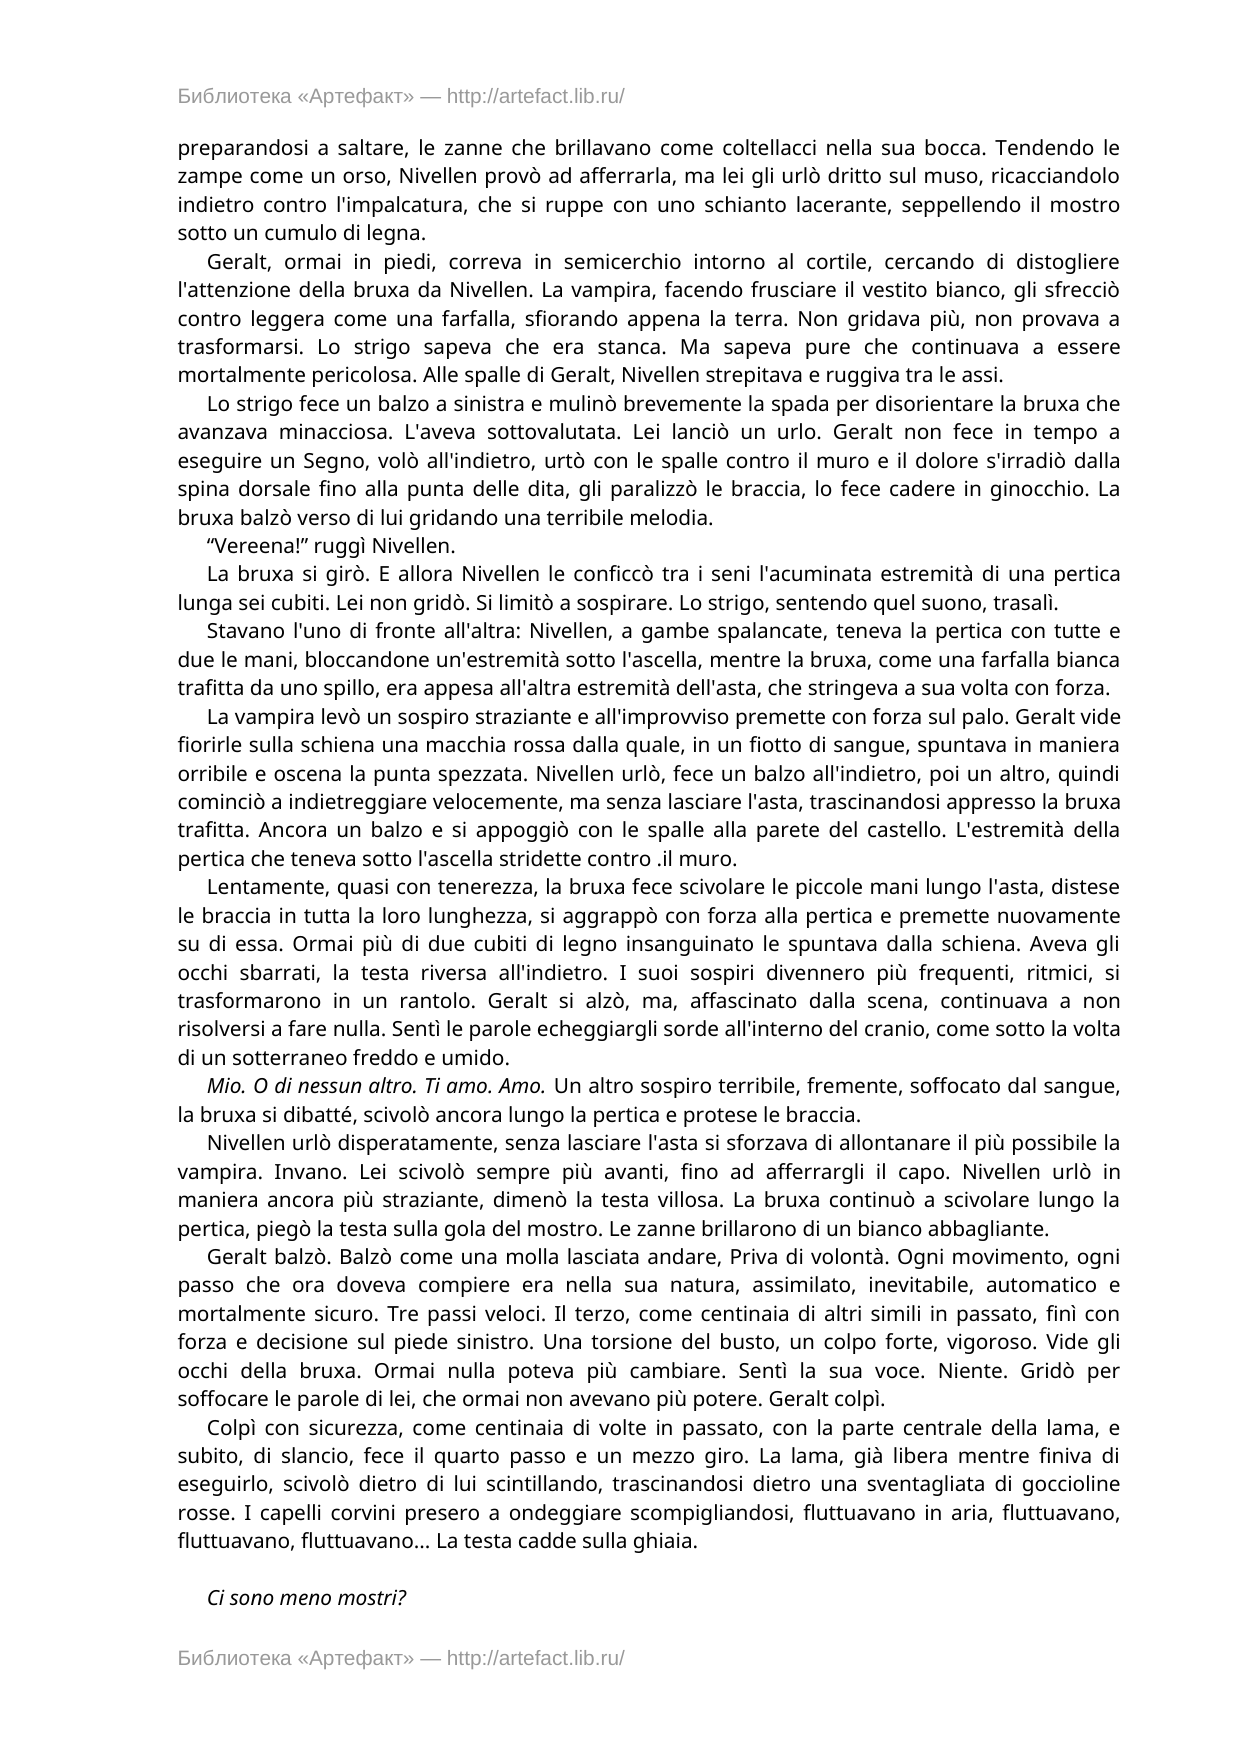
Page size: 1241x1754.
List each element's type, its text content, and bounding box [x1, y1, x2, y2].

text Ci sono meno mostri? [177, 1583, 1122, 1612]
text Colpì con sicurezza, come centinaia di volte in passato, con la parte centrale della lama, e subito, di slancio, fece il quarto passo e un mezzo giro. La lama, già libera mentre finiva di eseguirlo, scivolò dietro di lui scintillando, trascinandosi dietro una sventagliata di goccioline rosse. I capelli corvini presero a ondeggiare scompigliandosi, fluttuavano in aria, fluttuavano, fluttuavano, fluttuavano... La testa cadde sulla ghiaia. [177, 1413, 1122, 1555]
text Geralt balzò. Balzò come una molla lasciata andare, Priva di volontà. Ogni movimento, ogni passo che ora doveva compiere era nella sua natura, assimilato, inevitabile, automatico e mortalmente sicuro. Tre passi veloci. Il terzo, come centinaia di altri simili in passato, finì con forza e decisione sul piede sinistro. Una torsione del busto, un colpo forte, vigoroso. Vide gli occhi della bruxa. Ormai nulla poteva più cambiare. Sentì la sua voce. Niente. Gridò per soffocare le parole di lei, che ormai non avevano più potere. Geralt colpì. [177, 1242, 1122, 1413]
text “Vereena!” ruggì Nivellen. [177, 531, 1122, 559]
text Geralt, ormai in piedi, correva in semicerchio intorno al cortile, cercando di distogliere l'attenzione della bruxa da Nivellen. La vampira, facendo frusciare il vestito bianco, gli sfrecciò contro leggera come una farfalla, sfiorando appena la terra. Non gridava più, non provava a trasformarsi. Lo strigo sapeva che era stanca. Ma sapeva pure che continuava a essere mortalmente pericolosa. Alle spalle di Geralt, Nivellen strepitava e ruggiva tra le assi. [177, 247, 1122, 389]
text Lentamente, quasi con tenerezza, la bruxa fece scivolare le piccole mani lungo l'asta, distese le braccia in tutta la loro lunghezza, si aggrappò con forza alla pertica e premette nuovamente su di essa. Ormai più di due cubiti di legno insanguinato le spuntava dalla schiena. Aveva gli occhi sbarrati, la testa riversa all'indietro. I suoi sospiri divennero più frequenti, ritmici, si trasformarono in un rantolo. Geralt si alzò, ma, affascinato dalla scena, continuava a non risolversi a fare nulla. Sentì le parole echeggiargli sorde all'interno del cranio, come sotto la volta di un sotterraneo freddo e umido. [177, 872, 1122, 1071]
text La vampira levò un sospiro straziante e all'improvviso premette con forza sul palo. Geralt vide fiorirle sulla schiena una macchia rossa dalla quale, in un fiotto di sangue, spuntava in maniera orribile e oscena la punta spezzata. Nivellen urlò, fece un balzo all'indietro, poi un altro, quindi cominciò a indietreggiare velocemente, ma senza lasciare l'asta, trascinandosi appresso la bruxa trafitta. Ancora un balzo e si appoggiò con le spalle alla parete del castello. L'estremità della pertica che teneva sotto l'ascella stridette contro .il muro. [177, 702, 1122, 872]
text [177, 133, 1122, 247]
text Nivellen urlò disperatamente, senza lasciare l'asta si sforzava di allontanare il più possibile la vampira. Invano. Lei scivolò sempre più avanti, fino ad afferrargli il capo. Nivellen urlò in maniera ancora più straziante, dimenò la testa villosa. La bruxa continuò a scivolare lungo la pertica, piegò la testa sulla gola del mostro. Le zanne brillarono di un bianco abbagliante. [177, 1128, 1122, 1242]
text Lo strigo fece un balzo a sinistra e mulinò brevemente la spada per disorientare la bruxa che avanzava minacciosa. L'aveva sottovalutata. Lei lanciò un urlo. Geralt non fece in tempo a eseguire un Segno, volò all'indietro, urtò con le spalle contro il muro e il dolore s'irradiò dalla spina dorsale fino alla punta delle dita, gli paralizzò le braccia, lo fece cadere in ginocchio. La bruxa balzò verso di lui gridando una terribile melodia. [177, 389, 1122, 531]
text Stavano l'uno di fronte all'altra: Nivellen, a gambe spalancate, teneva la pertica con tutte e due le mani, bloccandone un'estremità sotto l'ascella, mentre la bruxa, come una farfalla bianca trafitta da uno spillo, era appesa all'altra estremità dell'asta, che stringeva a sua volta con forza. [177, 616, 1122, 702]
text La bruxa si girò. E allora Nivellen le conficcò tra i seni l'acuminata estremità di una pertica lunga sei cubiti. Lei non gridò. Si limitò a sospirare. Lo strigo, sentendo quel suono, trasalì. [177, 559, 1122, 616]
text Mio. O di nessun altro. Ti amo. Amo. Un altro sospiro terribile, fremente, soffocato dal sangue, la bruxa si dibatté, scivolò ancora lungo la pertica e protese le braccia. [177, 1071, 1122, 1128]
